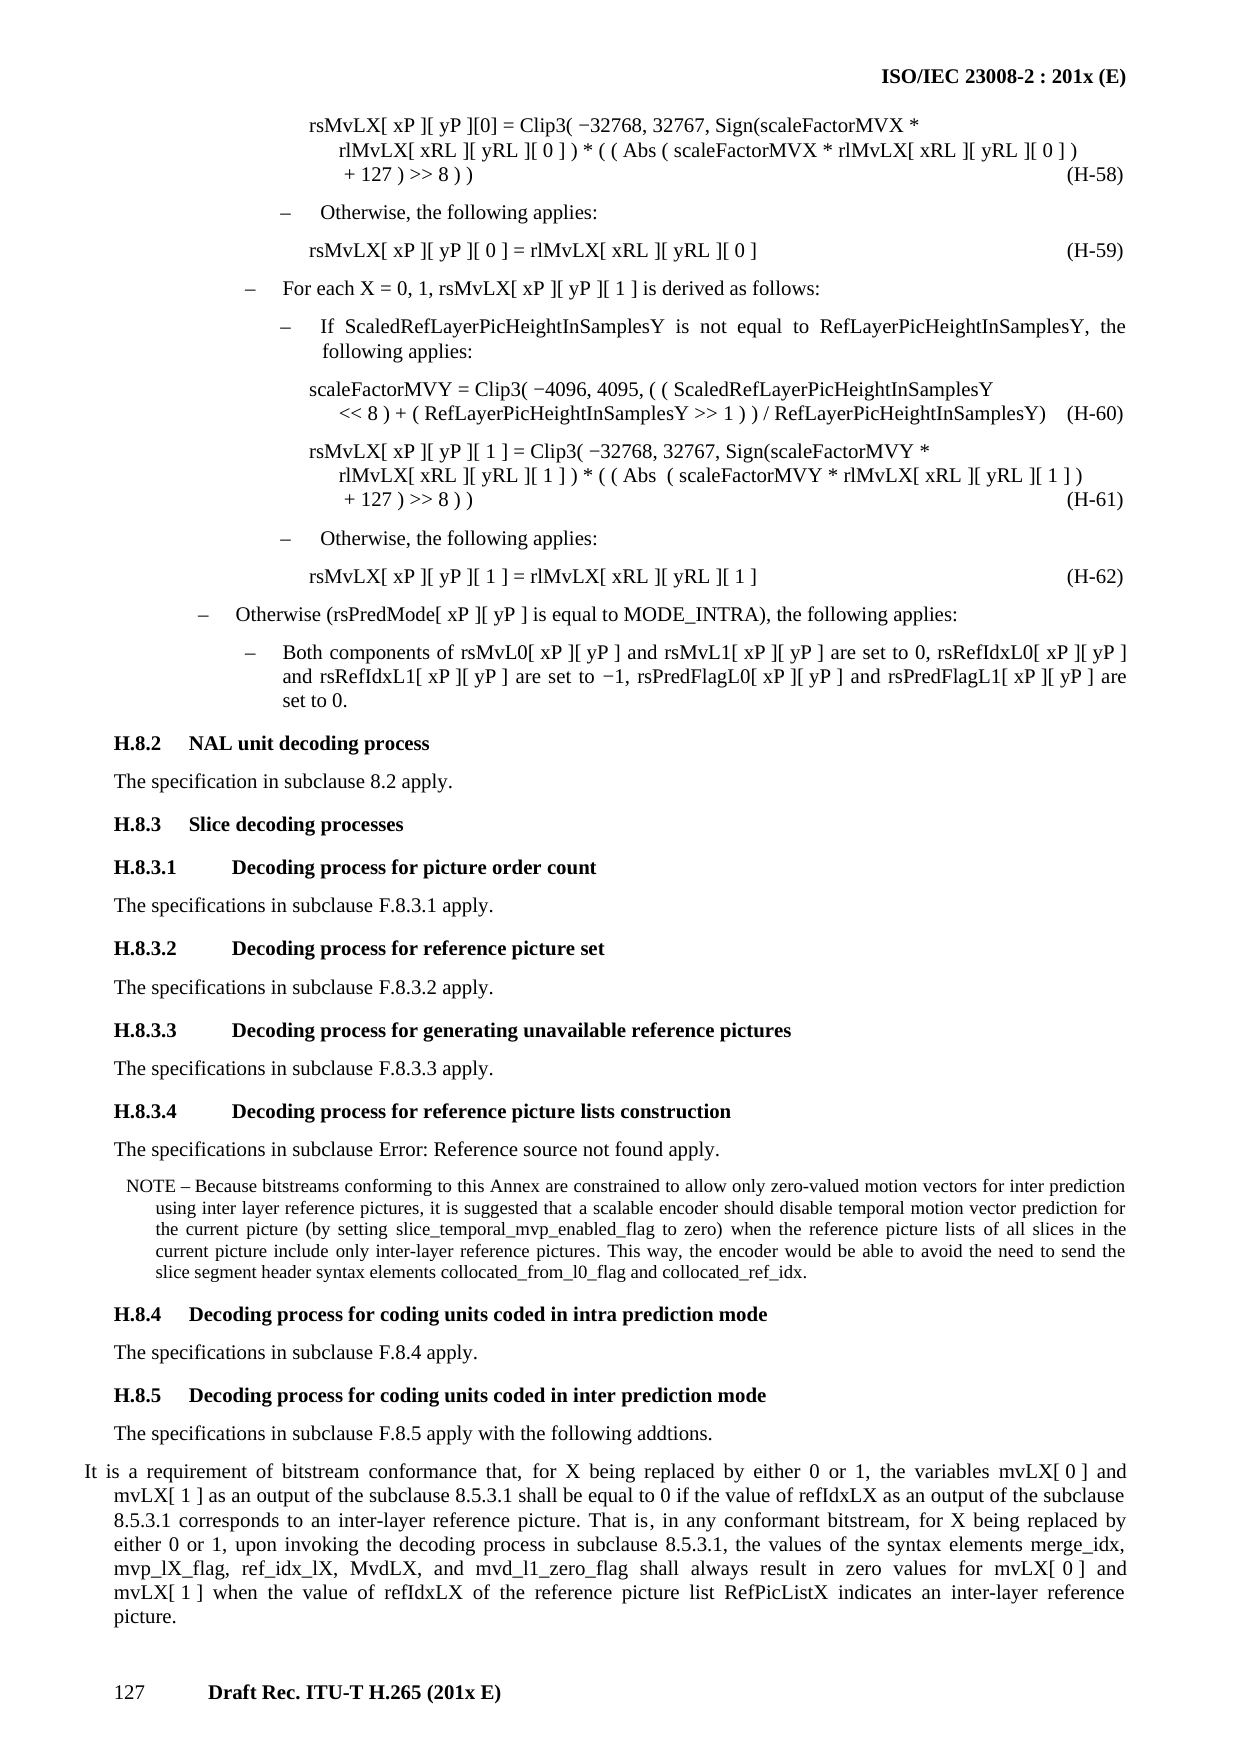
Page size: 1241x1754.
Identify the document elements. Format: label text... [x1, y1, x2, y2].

text NOTE – Because bitstreams conforming to this Annex are constrained to allow only zero-valued motion vectors for inter prediction using inter layer reference pictures, it is suggested that a scalable encoder should disable temporal motion vector prediction for the current picture (by setting slice_temporal_mvp_enabled_flag to zero) when the reference picture lists of all slices in the current picture include only inter-layer reference pictures. This way, the encoder would be able to avoid the need to send the slice segment header syntax elements collocated_from_l0_flag and collocated_ref_idx. [126, 1175, 1127, 1283]
text The specification in subclause 8.2 apply. [113, 769, 1127, 793]
text rsMvLX[ xP ][ yP ][ 1 ] = rlMvLX[ xRL ][ yRL ][ 1 ] (H-62) [309, 564, 1127, 588]
text scaleFactorMVY = Clip3( −4096, 4095, ( ( ScaledRefLayerPicHeightInSamplesY << 8 ) + ( RefLayerPicHeightInSamplesY >> 1 ) ) / RefLayerPicHeightInSamplesY) (H-60) [309, 377, 1127, 425]
text The specifications in subclause F.8.3.2 apply. [113, 974, 1127, 999]
text rsMvLX[ xP ][ yP ][0] = Clip3( −32768, 32767, Sign(scaleFactorMVX * rlMvLX[ xRL ][ yRL ][ 0 ] ) * ( ( Abs ( scaleFactorMVX * rlMvLX[ xRL ][ yRL ][ 0 ] ) + 127 ) >> 8 ) ) (H-58) [309, 113, 1127, 186]
list For each X = 0, 1, rsMvLX[ xP ][ yP ][ 1 ] is derived as follows: [245, 276, 1127, 300]
text rsMvLX[ xP ][ yP ][ 0 ] = rlMvLX[ xRL ][ yRL ][ 0 ] (H-59) [309, 238, 1127, 262]
text It is a requirement of bitstream conformance that, for X being replaced by either 0 or 1, the variables mvLX[ 0 ] and mvLX[ 1 ] as an output of the subclause 8.5.3.1 shall be equal to 0 if the value of refIdxLX as an output of the subclause 8.5.3.1 corresponds to an inter-layer reference picture. That is, in any conformant bitstream, for X being replaced by either 0 or 1, upon invoking the decoding process in subclause 8.5.3.1, the values of the syntax elements merge_idx, mvp_lX_flag, ref_idx_lX, MvdLX, and mvd_l1_zero_flag shall always result in zero values for mvLX[ 0 ] and mvLX[ 1 ] when the value of refIdxLX of the reference picture list RefPicListX indicates an inter-layer reference picture. [84, 1459, 1127, 1628]
list Otherwise (rsPredMode[ xP ][ yP ] is equal to MODE_INTRA), the following applies: [198, 602, 1127, 626]
list Decoding process for coding units coded in intra prediction mode [113, 1302, 1127, 1326]
list Decoding process for generating unavailable reference pictures [113, 1017, 1127, 1042]
text The specifications in subclause F.8.5 apply with the following addtions. [113, 1421, 1127, 1445]
list Decoding process for reference picture lists construction [113, 1099, 1127, 1123]
list Decoding process for coding units coded in inter prediction mode [113, 1383, 1127, 1407]
list If ScaledRefLayerPicHeightInSamplesY is not equal to RefLayerPicHeightInSamplesY, the following applies: [280, 314, 1127, 363]
list Decoding process for picture order count [113, 855, 1127, 879]
list NAL unit decoding process [113, 731, 1127, 755]
text rsMvLX[ xP ][ yP ][ 1 ] = Clip3( −32768, 32767, Sign(scaleFactorMVY * rlMvLX[ xRL ][ yRL ][ 1 ] ) * ( ( Abs ( scaleFactorMVY * rlMvLX[ xRL ][ yRL ][ 1 ] ) + 127 ) >> 8 ) ) (H-61) [309, 439, 1127, 511]
list Otherwise, the following applies: [280, 525, 1127, 549]
text The specifications in subclause F.8.3.1 apply. [113, 893, 1127, 917]
text The specifications in subclause F.8.3.3 apply. [113, 1056, 1127, 1080]
list Otherwise, the following applies: [280, 200, 1127, 224]
list Slice decoding processes [113, 812, 1127, 836]
list Both components of rsMvL0[ xP ][ yP ] and rsMvL1[ xP ][ yP ] are set to 0, rsRefIdxL0[ xP ][ yP ] and rsRefIdxL1[ xP ][ yP ] are set to −1, rsPredFlagL0[ xP ][ yP ] and rsPredFlagL1[ xP ][ yP ] are set to 0. [245, 640, 1127, 712]
text The specifications in subclause F.8.4 apply. [113, 1340, 1127, 1364]
list Decoding process for reference picture set [113, 936, 1127, 960]
